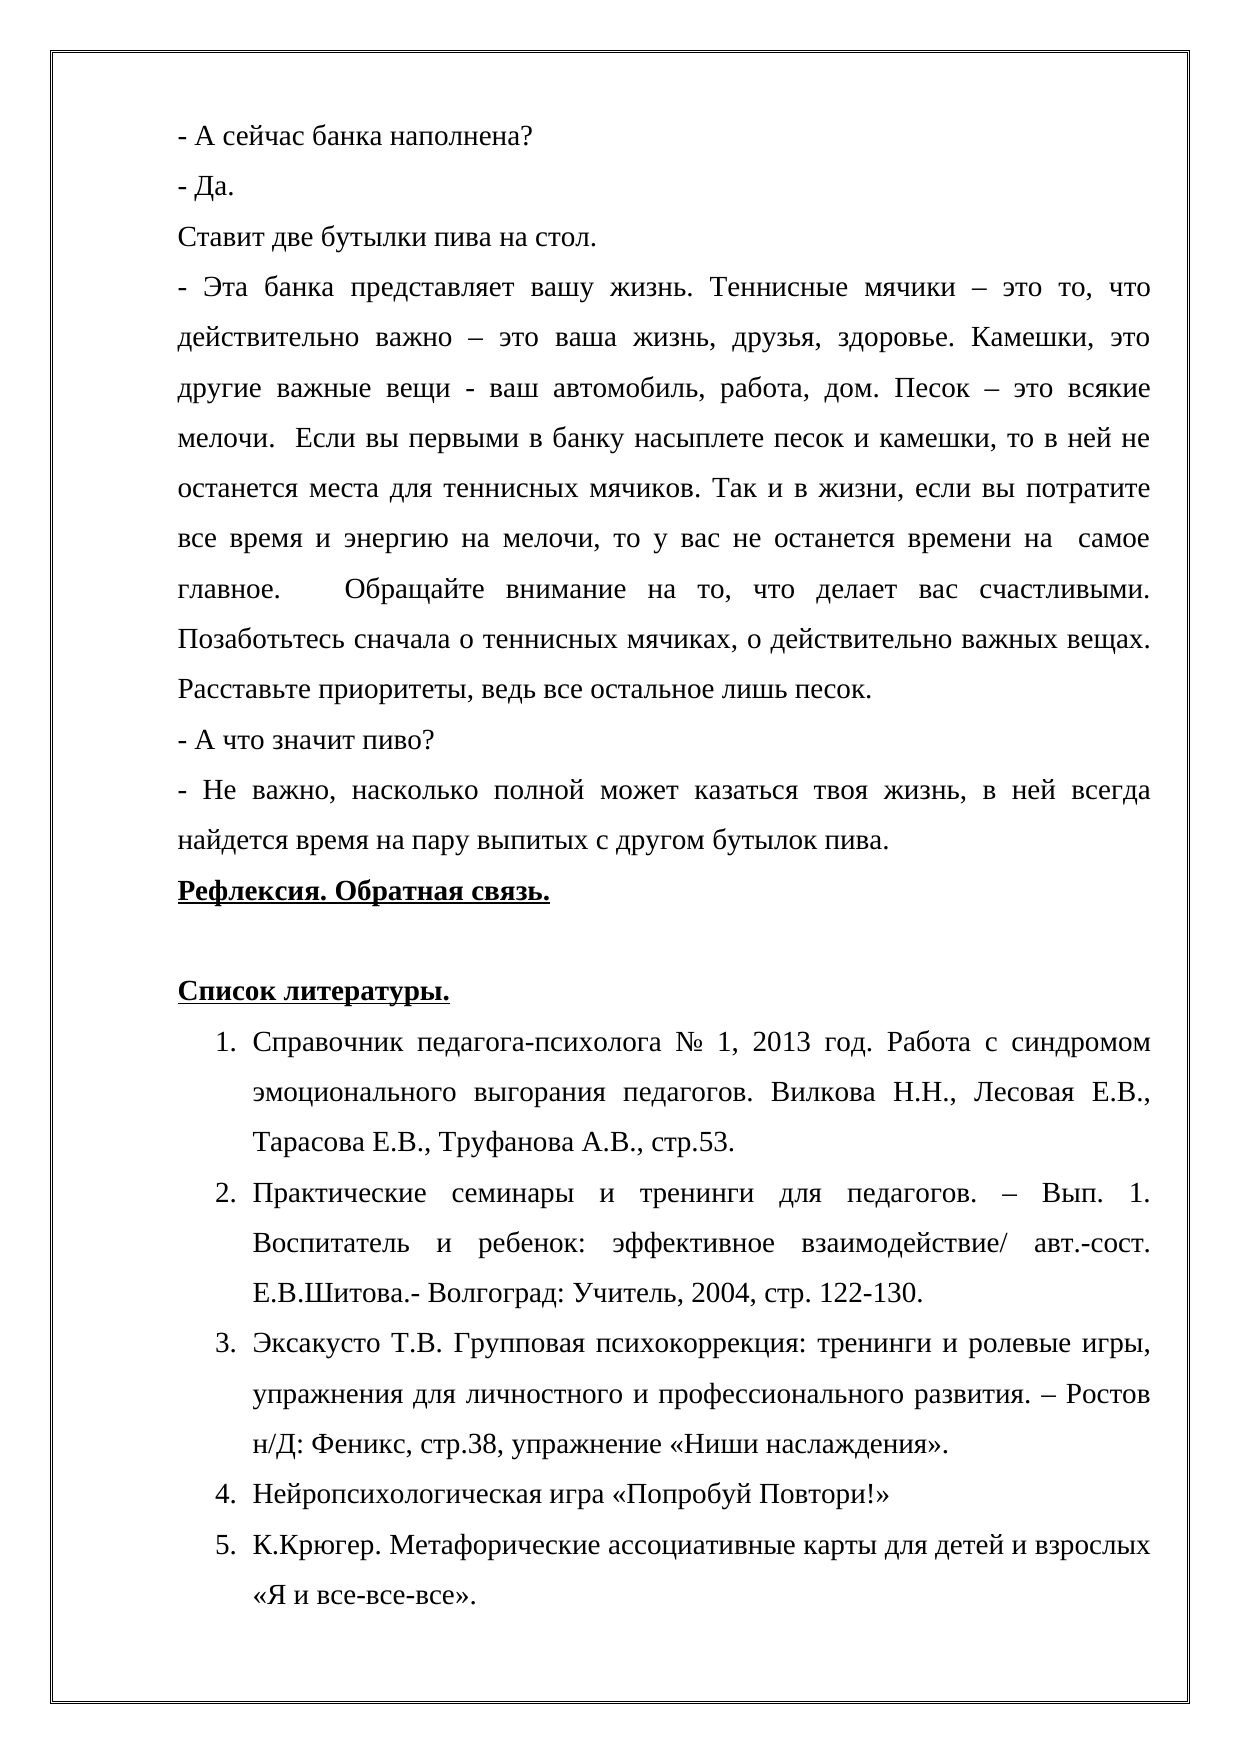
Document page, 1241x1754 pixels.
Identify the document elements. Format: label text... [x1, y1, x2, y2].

text - Не важно, насколько полной может казаться твоя жизнь, в ней всегда найдется время на пару выпитых с другом бутылок пива. [177, 772, 1152, 856]
text - А что значит пиво? [177, 722, 1152, 755]
text - Эта банка представляет вашу жизнь. Теннисные мячики – это то, что действительно важно – это ваша жизнь, друзья, здоровье. Камешки, это другие важные вещи - ваш автомобиль, работа, дом. Песок – это всякие мелочи. Если вы первыми в банку насыплете песок и камешки, то в ней не останется места для теннисных мячиков. Так и в жизни, если вы потратите все время и энергию на мелочи, то у вас не останется времени на самое главное. Обращайте внимание на то, что делает вас счастливыми. Позаботьтесь сначала о теннисных мячиках, о действительно важных вещах. Расставьте приоритеты, ведь все остальное лишь песок. [177, 269, 1152, 705]
text Рефлексия. Обратная связь. [177, 873, 1152, 906]
text - А сейчас банка наполнена? [177, 118, 1152, 152]
text Список литературы. [177, 973, 1152, 1007]
text Ставит две бутылки пива на стол. [177, 219, 1152, 252]
list Эксакусто Т.В. Групповая психокоррекция: тренинги и ролевые игры, упражнения для личностного и профессионального развития. – Ростов н/Д: Феникс, стр.38, упражнение «Ниши наслаждения». [215, 1326, 1152, 1460]
list Практические семинары и тренинги для педагогов. – Вып. 1. Воспитатель и ребенок: эффективное взаимодействие/ авт.-сост. Е.В.Шитова.- Волгоград: Учитель, 2004, стр. 122-130. [215, 1175, 1152, 1309]
text - Да. [177, 168, 1152, 202]
list К.Крюгер. Метафорические ассоциативные карты для детей и взрослых «Я и все-все-все». [215, 1527, 1152, 1611]
list Нейропсихологическая игра «Попробуй Повтори!» [215, 1477, 1152, 1510]
list Справочник педагога-психолога № 1, 2013 год. Работа с синдромом эмоционального выгорания педагогов. Вилкова Н.Н., Лесовая Е.В., Тарасова Е.В., Труфанова А.В., стр.53. [215, 1024, 1152, 1158]
